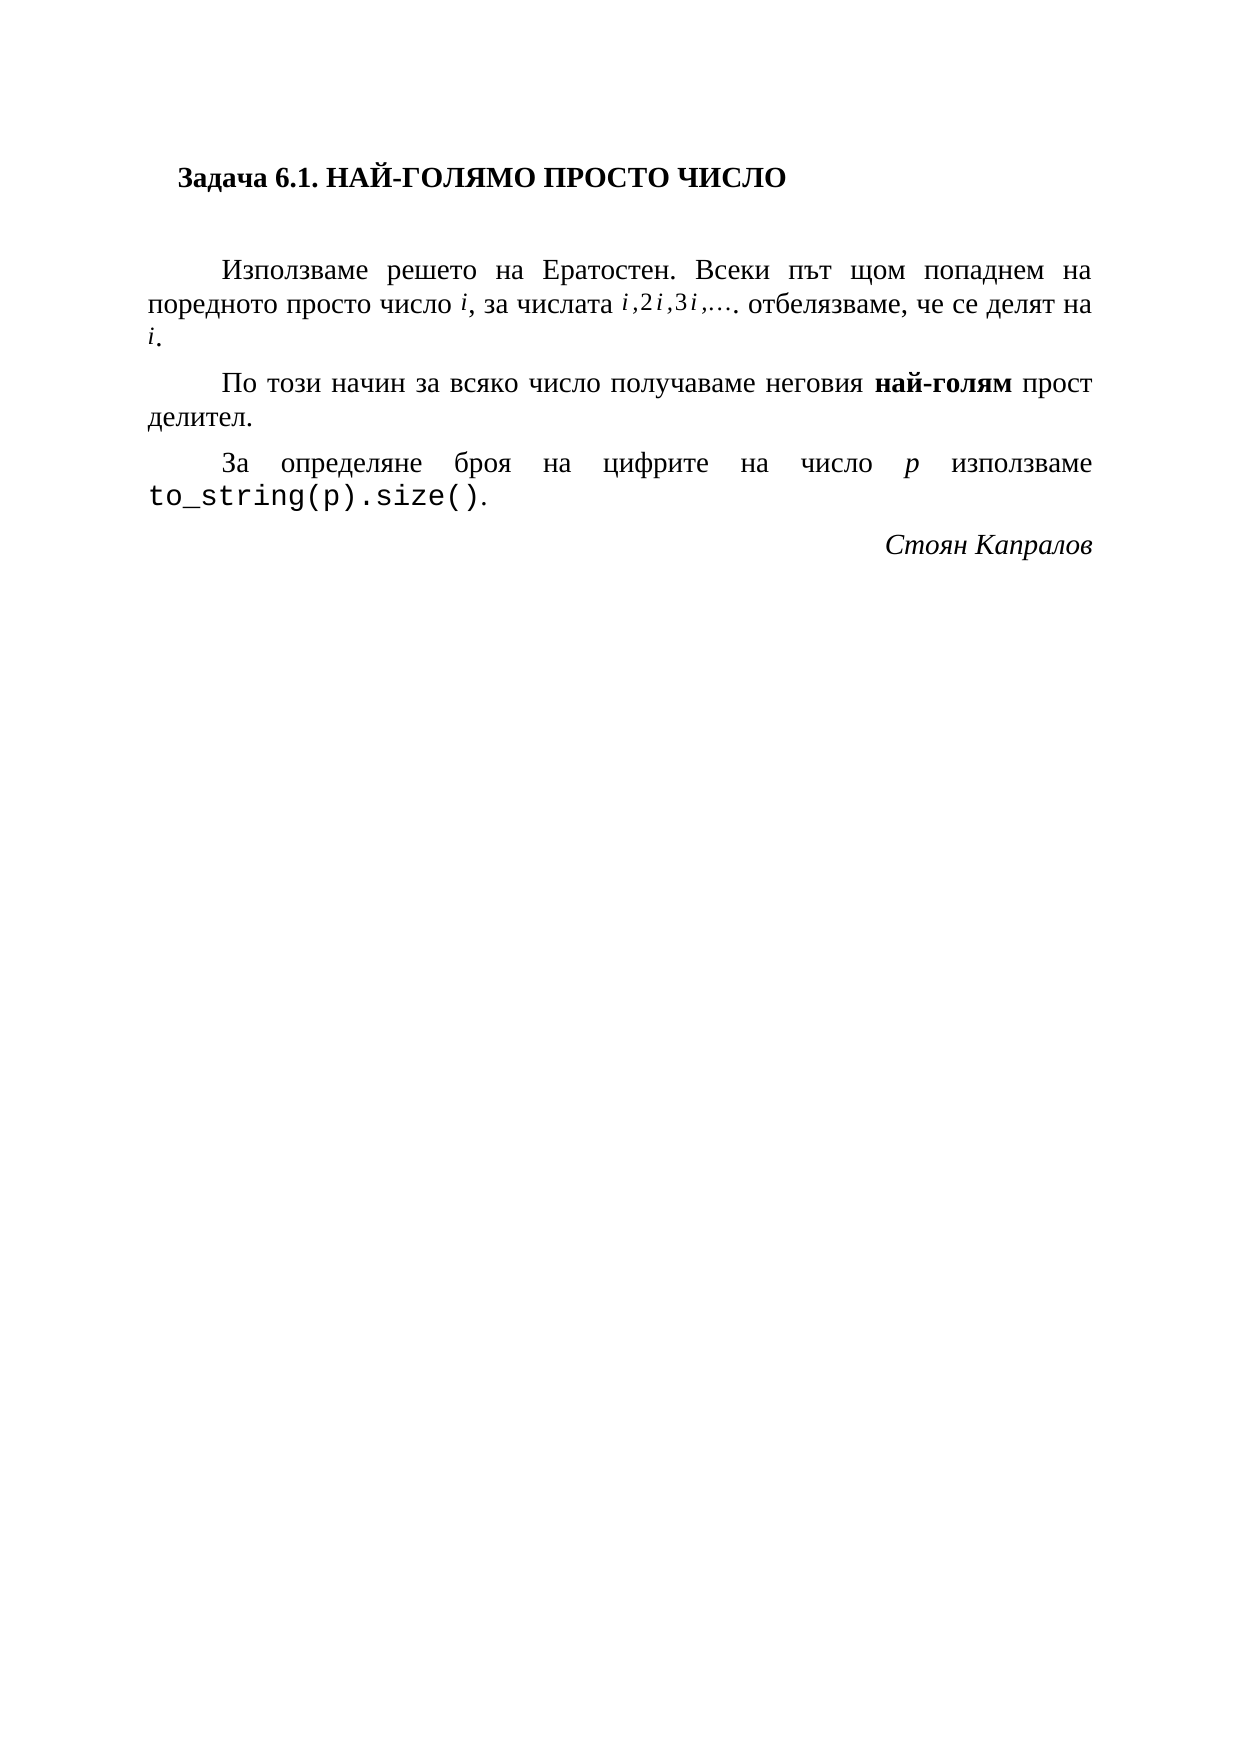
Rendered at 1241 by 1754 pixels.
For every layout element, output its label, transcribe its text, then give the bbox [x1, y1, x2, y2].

text Използваме решето на Ератостен. Всеки път щом попаднем на поредното просто число , за числата . отбелязваме, че се делят на . [148, 252, 1093, 353]
text По този начин за всяко число получаваме неговия най-голям прост делител. [148, 365, 1093, 432]
text Задача 6.1. НАЙ-ГОЛЯМО ПРОСТО ЧИСЛО [148, 160, 1093, 194]
text Стоян Капралов [148, 527, 1093, 561]
text За определяне броя на цифрите на число p използваме to_string(p).size(). [148, 445, 1093, 514]
